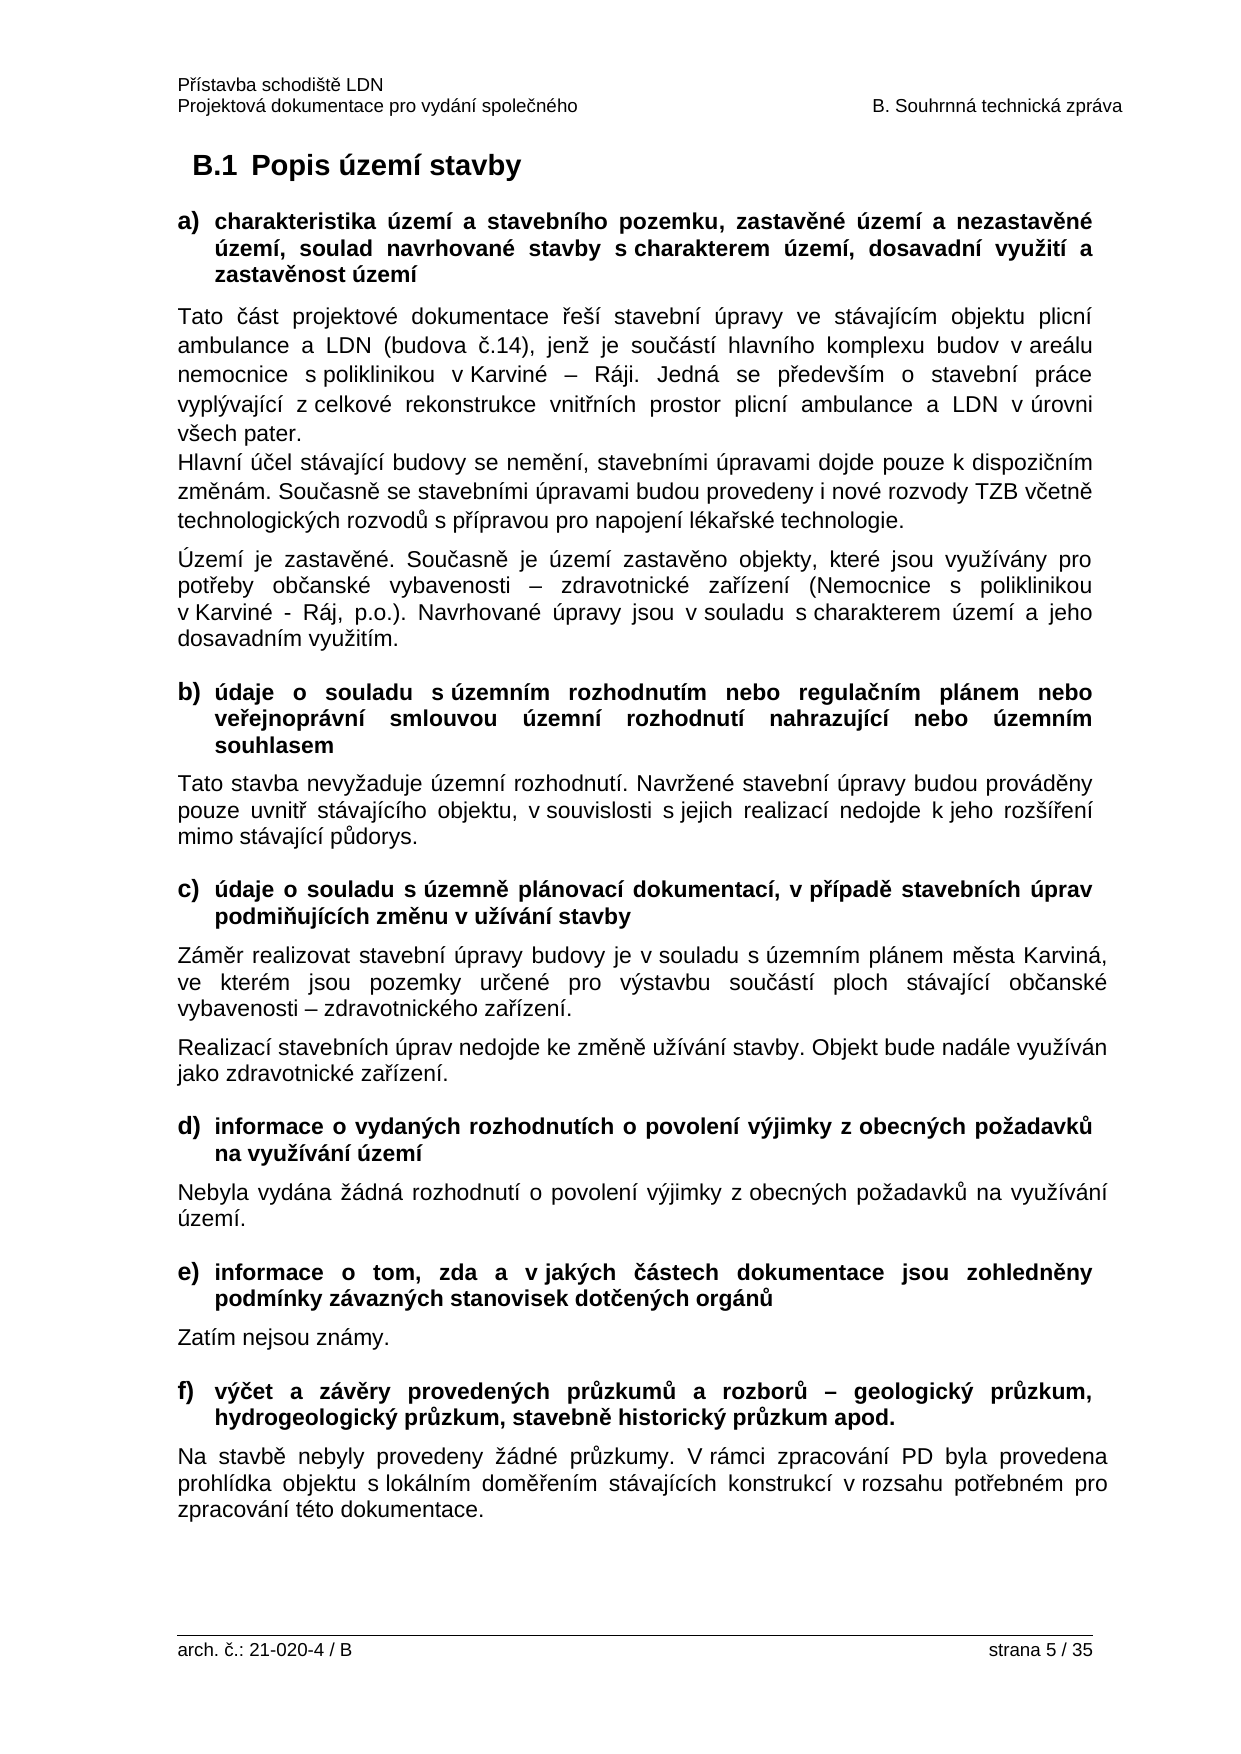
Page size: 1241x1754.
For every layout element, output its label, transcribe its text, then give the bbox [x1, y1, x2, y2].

text Tato stavba nevyžaduje územní rozhodnutí. Navržené stavební úpravy budou prováděny pouze uvnitř stávajícího objektu, v souvislosti s jejich realizací nedojde k jeho rozšíření mimo stávající půdorys. [177, 770, 1093, 849]
text Tato část projektové dokumentace řeší stavební úpravy ve stávajícím objektu plicní ambulance a LDN (budova č.14), jenž je součástí hlavního komplexu budov v areálu nemocnice s poliklinikou v Karviné – Ráji. Jedná se především o stavební práce vyplývající z celkové rekonstrukce vnitřních prostor plicní ambulance a LDN v úrovni všech pater. [177, 300, 1093, 446]
text Záměr realizovat stavební úpravy budovy je v souladu s územním plánem města Karviná, ve kterém jsou pozemky určené pro výstavbu součástí ploch stávající občanské vybavenosti – zdravotnického zařízení. [177, 942, 1108, 1021]
list informace o vydaných rozhodnutích o povolení výjimky z obecných požadavků na využívání území [177, 1111, 1093, 1166]
text Nebyla vydána žádná rozhodnutí o povolení výjimky z obecných požadavků na využívání území. [177, 1179, 1108, 1232]
list charakteristika území a stavebního pozemku, zastavěné území a nezastavěné území, soulad navrhované stavby s charakterem území, dosavadní využití a zastavěnost území [177, 206, 1093, 288]
text Na stavbě nebyly provedeny žádné průzkumy. V rámci zpracování PD byla provedena prohlídka objektu s lokálním doměřením stávajících konstrukcí v rozsahu potřebném pro zpracování této dokumentace. [177, 1443, 1108, 1522]
list údaje o souladu s územním rozhodnutím nebo regulačním plánem nebo veřejnoprávní smlouvou územní rozhodnutí nahrazující nebo územním souhlasem [177, 676, 1093, 758]
text Území je zastavěné. Současně je území zastavěno objekty, které jsou využívány pro potřeby občanské vybavenosti – zdravotnické zařízení (Nemocnice s poliklinikou v Karviné - Ráj, p.o.). Navrhované úpravy jsou v souladu s charakterem území a jeho dosavadním využitím. [177, 546, 1093, 651]
list údaje o souladu s územně plánovací dokumentací, v případě stavebních úprav podmiňujících změnu v užívání stavby [177, 874, 1093, 929]
list výčet a závěry provedených průzkumů a rozborů – geologický průzkum, hydrogeologický průzkum, stavebně historický průzkum apod. [177, 1376, 1093, 1431]
text Hlavní účel stávající budovy se nemění, stavebními úpravami dojde pouze k dispozičním změnám. Současně se stavebními úpravami budou provedeny i nové rozvody TZB včetně technologických rozvodů s přípravou pro napojení lékařské technologie. [177, 446, 1093, 533]
list informace o tom, zda a v jakých částech dokumentace jsou zohledněny podmínky závazných stanovisek dotčených orgánů [177, 1257, 1093, 1312]
text Zatím nejsou známy. [177, 1324, 1108, 1351]
subtitle Popis území stavby [192, 148, 1093, 181]
text Realizací stavebních úprav nedojde ke změně užívání stavby. Objekt bude nadále využíván jako zdravotnické zařízení. [177, 1034, 1108, 1086]
